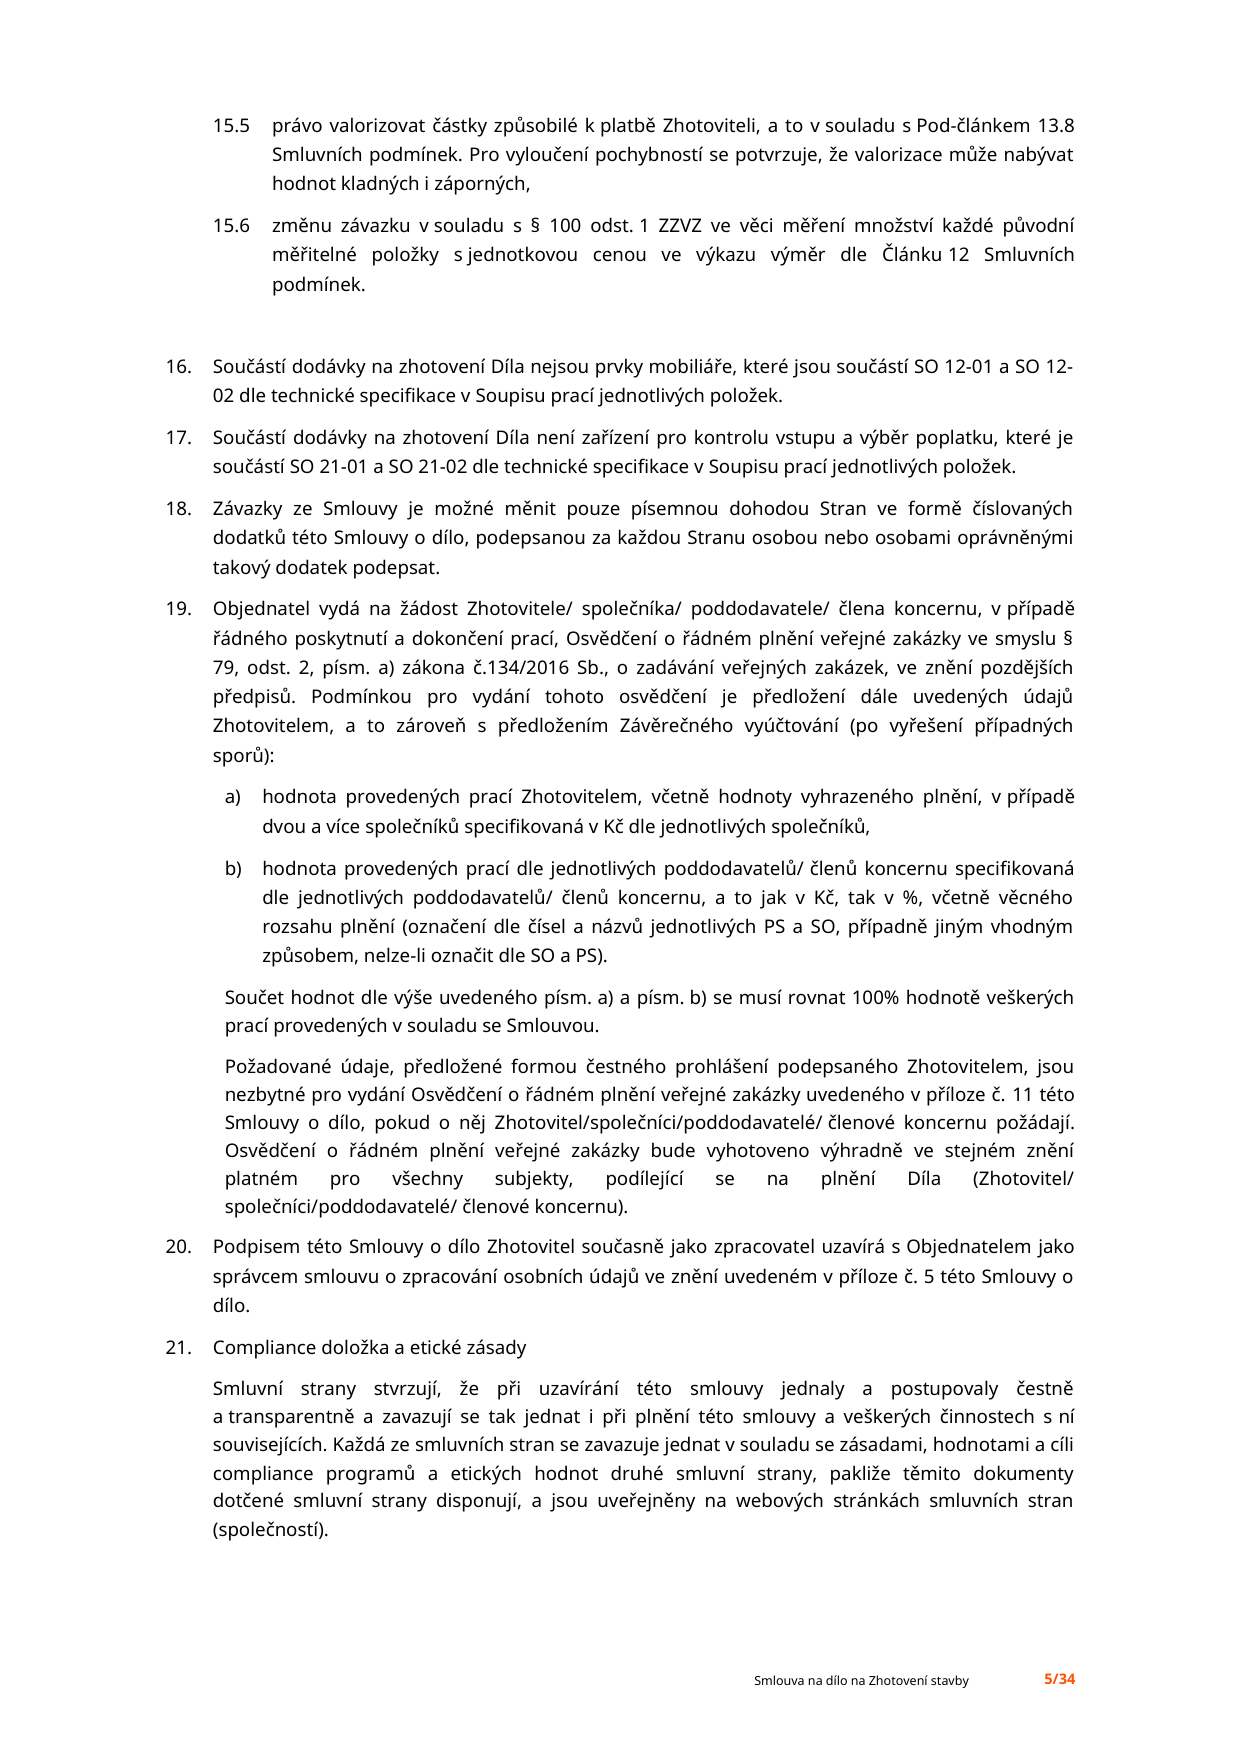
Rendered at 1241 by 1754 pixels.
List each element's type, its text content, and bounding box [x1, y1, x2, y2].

text Smluvní strany stvrzují, že při uzavírání této smlouvy jednaly a postupovaly čestně a transparentně a zavazují se tak jednat i při plnění této smlouvy a veškerých činnostech s ní souvisejících. Každá ze smluvních stran se zavazuje jednat v souladu se zásadami, hodnotami a cíli compliance programů a etických hodnot druhé smluvní strany, pakliže těmito dokumenty dotčené smluvní strany disponují, a jsou uveřejněny na webových stránkách smluvních stran (společností). [213, 1376, 1075, 1541]
text Součástí dodávky na zhotovení Díla není zařízení pro kontrolu vstupu a výběr poplatku, které je součástí SO 21-01 a SO 21-02 dle technické specifikace v Soupisu prací jednotlivých položek. [165, 424, 1075, 479]
text Compliance doložka a etické zásady [165, 1334, 1075, 1359]
text Součet hodnot dle výše uvedeného písm. a) a písm. b) se musí rovnat 100% hodnotě veškerých prací provedených v souladu se Smlouvou. [224, 984, 1075, 1038]
text právo valorizovat částky způsobilé k platbě Zhotoviteli, a to v souladu s Pod-článkem 13.8 Smluvních podmínek. Pro vyloučení pochybností se potvrzuje, že valorizace může nabývat hodnot kladných i záporných, [213, 112, 1075, 196]
text hodnota provedených prací dle jednotlivých poddodavatelů/ členů koncernu specifikovaná dle jednotlivých poddodavatelů/ členů koncernu, a to jak v Kč, tak v %, včetně věcného rozsahu plnění (označení dle čísel a názvů jednotlivých PS a SO, případně jiným vhodným způsobem, nelze-li označit dle SO a PS). [224, 855, 1075, 968]
text Součástí dodávky na zhotovení Díla nejsou prvky mobiliáře, které jsou součástí SO 12-01 a SO 12-02 dle technické specifikace v Soupisu prací jednotlivých položek. [165, 353, 1075, 408]
text Požadované údaje, předložené formou čestného prohlášení podepsaného Zhotovitelem, jsou nezbytné pro vydání Osvědčení o řádném plnění veřejné zakázky uvedeného v příloze č. 11 této Smlouvy o dílo, pokud o něj Zhotovitel/společníci/poddodavatelé/ členové koncernu požádají. Osvědčení o řádném plnění veřejné zakázky bude vyhotoveno výhradně ve stejném znění platném pro všechny subjekty, podílející se na plnění Díla (Zhotovitel/ společníci/poddodavatelé/ členové koncernu). [224, 1053, 1075, 1219]
text hodnota provedených prací Zhotovitelem, včetně hodnoty vyhrazeného plnění, v případě dvou a více společníků specifikovaná v Kč dle jednotlivých společníků, [224, 784, 1075, 839]
text Objednatel vydá na žádost Zhotovitele/ společníka/ poddodavatele/ člena koncernu, v případě řádného poskytnutí a dokončení prací, Osvědčení o řádném plnění veřejné zakázky ve smyslu § 79, odst. 2, písm. a) zákona č.134/2016 Sb., o zadávání veřejných zakázek, ve znění pozdějších předpisů. Podmínkou pro vydání tohoto osvědčení je předložení dále uvedených údajů Zhotovitelem, a to zároveň s předložením Závěrečného vyúčtování (po vyřešení případných sporů): [165, 596, 1075, 768]
text Závazky ze Smlouvy je možné měnit pouze písemnou dohodou Stran ve formě číslovaných dodatků této Smlouvy o dílo, podepsanou za každou Stranu osobou nebo osobami oprávněnými takový dodatek podepsat. [165, 495, 1075, 579]
text Podpisem této Smlouvy o dílo Zhotovitel současně jako zpracovatel uzavírá s Objednatelem jako správcem smlouvu o zpracování osobních údajů ve znění uvedeném v příloze č. 5 této Smlouvy o dílo. [165, 1234, 1075, 1318]
text změnu závazku v souladu s § 100 odst. 1 ZZVZ ve věci měření množství každé původní měřitelné položky s jednotkovou cenou ve výkazu výměr dle Článku 12 Smluvních podmínek. [213, 212, 1075, 297]
